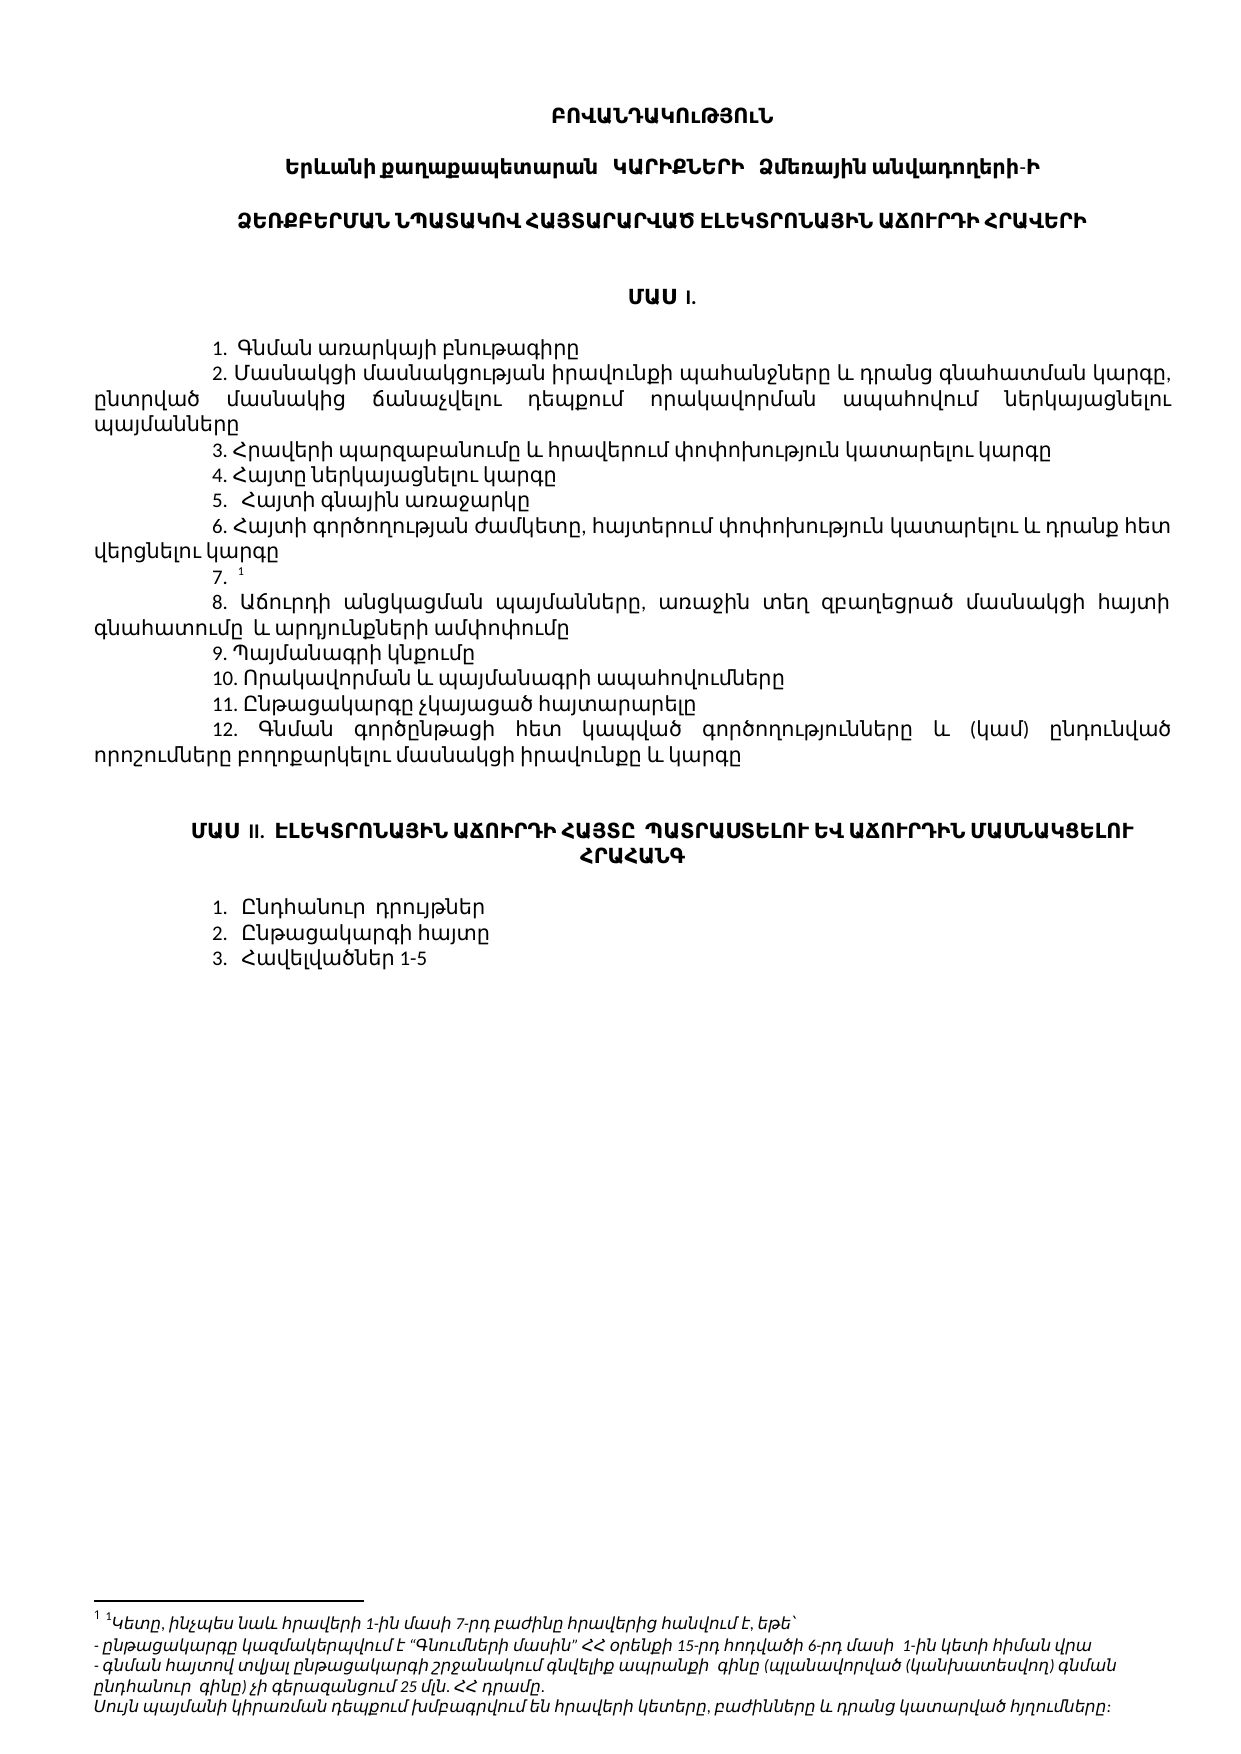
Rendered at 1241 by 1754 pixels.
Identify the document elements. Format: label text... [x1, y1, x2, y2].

text 3. Հրավերի պարզաբանումը և հրավերում փոփոխություն կատարելու կարգը [94, 437, 1171, 462]
text 11. Ընթացակարգը չկայացած հայտարարելը [94, 691, 1171, 716]
text 2. Մասնակցի մասնակցության իրավունքի պահանջները և դրանց գնահատման կարգը, ընտրված մասնակից ճանաչվելու դեպքում որակավորման ապահովում ներկայացնելու պայմանները [94, 361, 1171, 437]
text ՁԵՌՔԲԵՐՄԱՆ ՆՊԱՏԱԿՈՎ ՀԱՅՏԱՐԱՐՎԱԾ ԷԼԵԿՏՐՈՆԱՅԻՆ ԱՃՈՒՐԴԻ ՀՐԱՎԵՐԻ [94, 208, 1171, 233]
text 10. Որակավորման և պայմանագրի ապահովումները [94, 666, 1171, 691]
text 5. Հայտի գնային առաջարկը [94, 488, 1171, 513]
text 3. Հավելվածներ 1-5 [94, 945, 1171, 971]
text 1. Գնման առարկայի բնութագիրը [94, 335, 1171, 361]
text 2. Ընթացակարգի հայտը [94, 920, 1171, 945]
text ՄԱՍ I. [94, 284, 1171, 310]
text 4. Հայտը ներկայացնելու կարգը [94, 462, 1171, 488]
text Երևանի քաղաքապետարան ԿԱՐԻՔՆԵՐԻ Ձմեռային անվադողերի-Ի [94, 154, 1171, 179]
text 12. Գնման գործընթացի հետ կապված գործողությունները և (կամ) ընդունված որոշումները բողոքարկելու մասնակցի իրավունքը և կարգը [94, 716, 1171, 767]
text 7. 1 [94, 564, 1171, 589]
text 8. Աճուրդի անցկացման պայմանները, առաջին տեղ զբաղեցրած մասնակցի հայտի գնահատումը և արդյունքների ամփոփումը [94, 589, 1171, 640]
text ԲՈՎԱՆԴԱԿՈւԹՅՈւՆ [94, 103, 1171, 128]
text ՄԱՍ II. ԷԼԵԿՏՐՈՆԱՅԻՆ ԱՃՈԻՐԴԻ ՀԱՅՏԸ ՊԱՏՐԱՍՏԵԼՈՒ ԵՎ ԱՃՈՒՐԴԻՆ ՄԱՍՆԱԿՑԵԼՈՒ ՀՐԱՀԱՆԳ [94, 818, 1171, 869]
text 6. Հայտի գործողության ժամկետը, հայտերում փոփոխություն կատարելու և դրանք հետ վերցնելու կարգը [94, 513, 1171, 564]
text 1. Ընդհանուր դրույթներ [94, 894, 1171, 920]
text 9. Պայմանագրի կնքումը [94, 640, 1171, 666]
